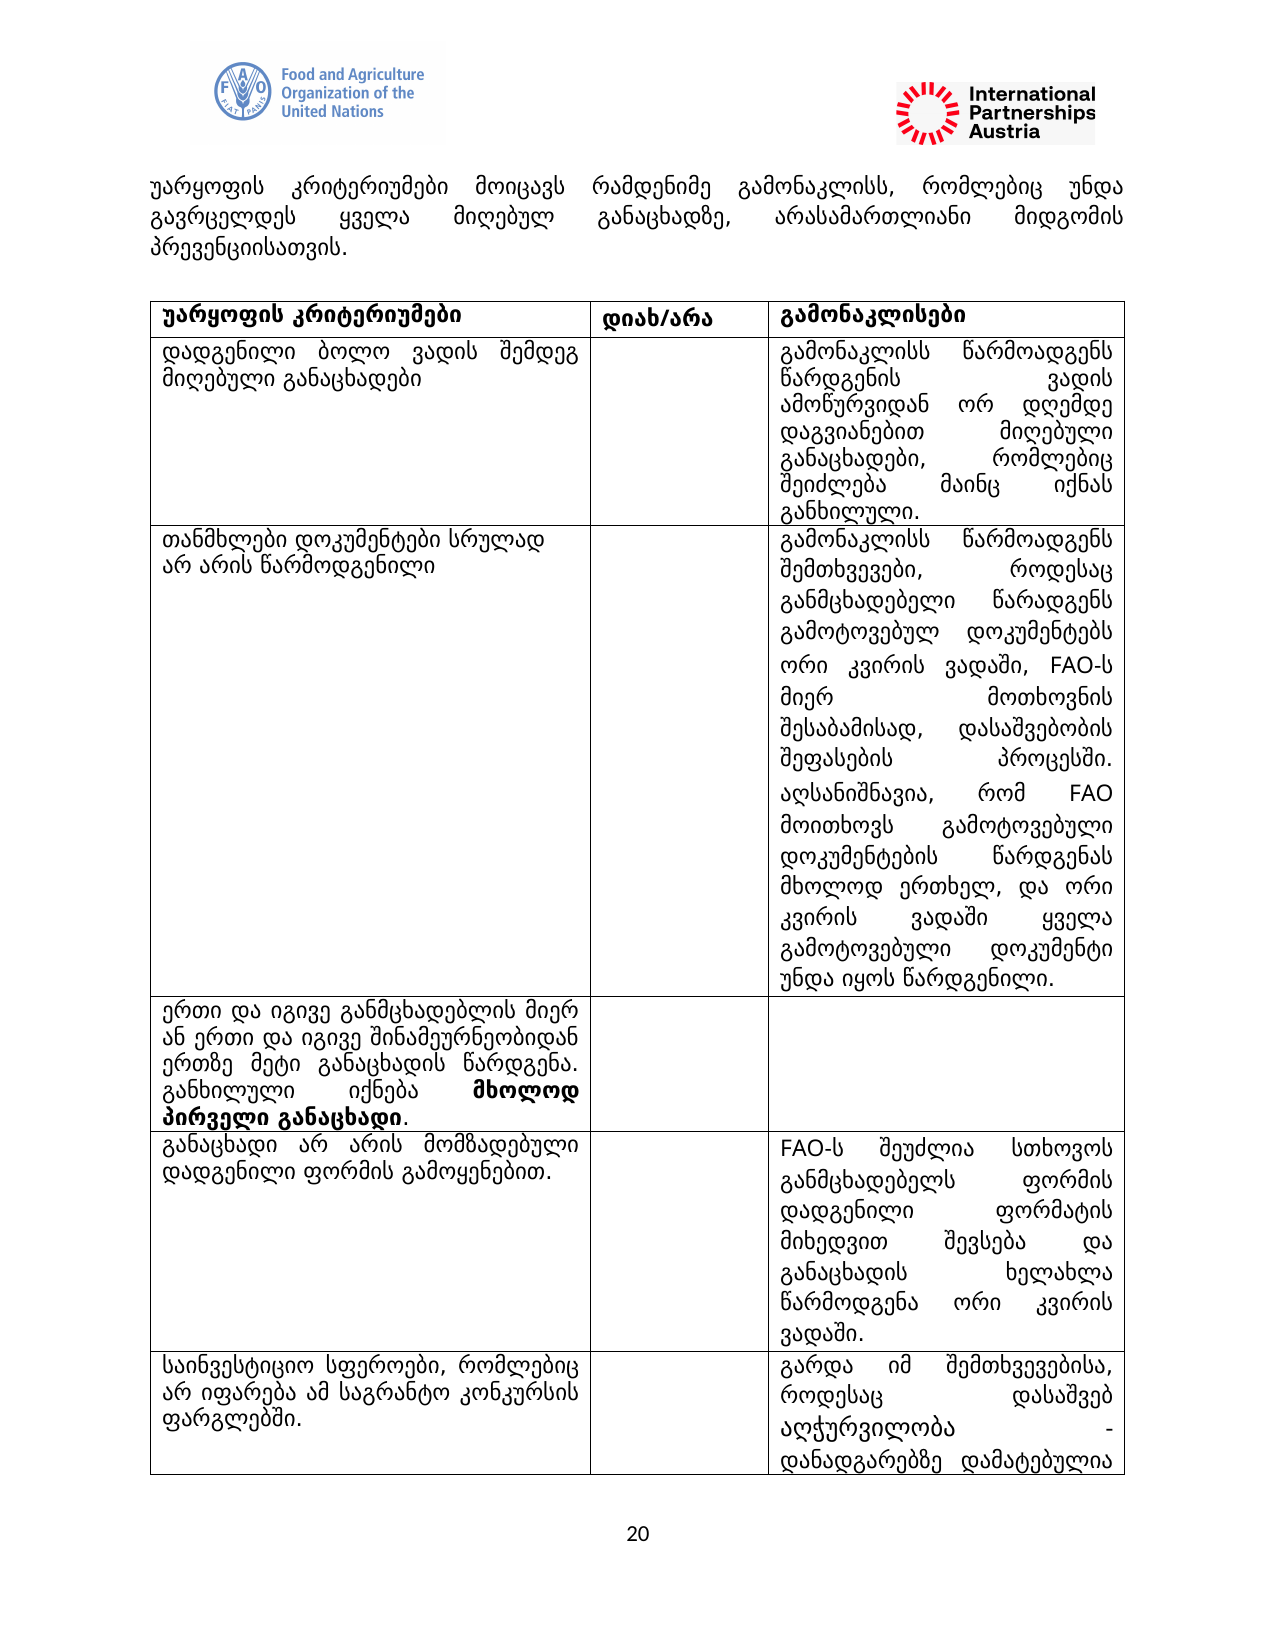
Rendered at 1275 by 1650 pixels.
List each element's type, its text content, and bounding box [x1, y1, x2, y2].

table_header დიახ/არა [591, 302, 768, 337]
table_cell [591, 1132, 768, 1351]
table_cell FAO-ს შეუძლია სთხოვოს განმცხადებელს ფორმის დადგენილი ფორმატის მიხედვით შევსება და განაცხადის ხელახლა წარმოდგენა ორი კვირის ვადაში. [769, 1132, 1124, 1351]
text უარყოფის კრიტერიუმები მოიცავს რამდენიმე გამონაკლისს, რომლებიც უნდა გავრცელდეს ყველა მიღებულ განაცხადზე, არასამართლიანი მიდგომის პრევენციისათვის. [150, 173, 1125, 261]
table_cell [591, 1352, 768, 1473]
table_cell საინვესტიციო სფეროები, რომლებიც არ იფარება ამ საგრანტო კონკურსის ფარგლებში. [151, 1352, 590, 1473]
table_cell [769, 997, 1124, 1131]
table_header უარყოფის კრიტერიუმები [151, 302, 590, 337]
table_cell გამონაკლისს წარმოადგენს შემთხვევები, როდესაც განმცხადებელი წარადგენს გამოტოვებულ დოკუმენტებს ორი კვირის ვადაში, FAO-ს მიერ მოთხოვნის შესაბამისად, დასაშვებობის შეფასების პროცესში. აღსანიშნავია, რომ FAO მოითხოვს გამოტოვებული დოკუმენტების წარდგენას მხოლოდ ერთხელ, და ორი კვირის ვადაში ყველა გამოტოვებული დოკუმენტი უნდა იყოს წარდგენილი. [769, 526, 1124, 996]
table_cell [591, 526, 768, 996]
table_cell გამონაკლისს წარმოადგენს წარდგენის ვადის ამოწურვიდან ორ დღემდე დაგვიანებით მიღებული განაცხადები, რომლებიც შეიძლება მაინც იქნას განხილული. [769, 338, 1124, 525]
table_cell [591, 338, 768, 525]
table_cell თანმხლები დოკუმენტები სრულად არ არის წარმოდგენილი [151, 526, 590, 996]
picture [896, 82, 1096, 145]
table_cell ერთი და იგივე განმცხადებლის მიერ ან ერთი და იგივე შინამეურნეობიდან ერთზე მეტი განაცხადის წარდგენა. განხილული იქნება მხოლოდ პირველი განაცხადი. [151, 997, 590, 1131]
table_header გამონაკლისები [769, 302, 1124, 337]
table_cell დადგენილი ბოლო ვადის შემდეგ მიღებული განაცხადები [151, 338, 590, 525]
table_cell [591, 997, 768, 1131]
picture [190, 41, 447, 145]
table_cell განაცხადი არ არის მომზადებული დადგენილი ფორმის გამოყენებით. [151, 1132, 590, 1351]
